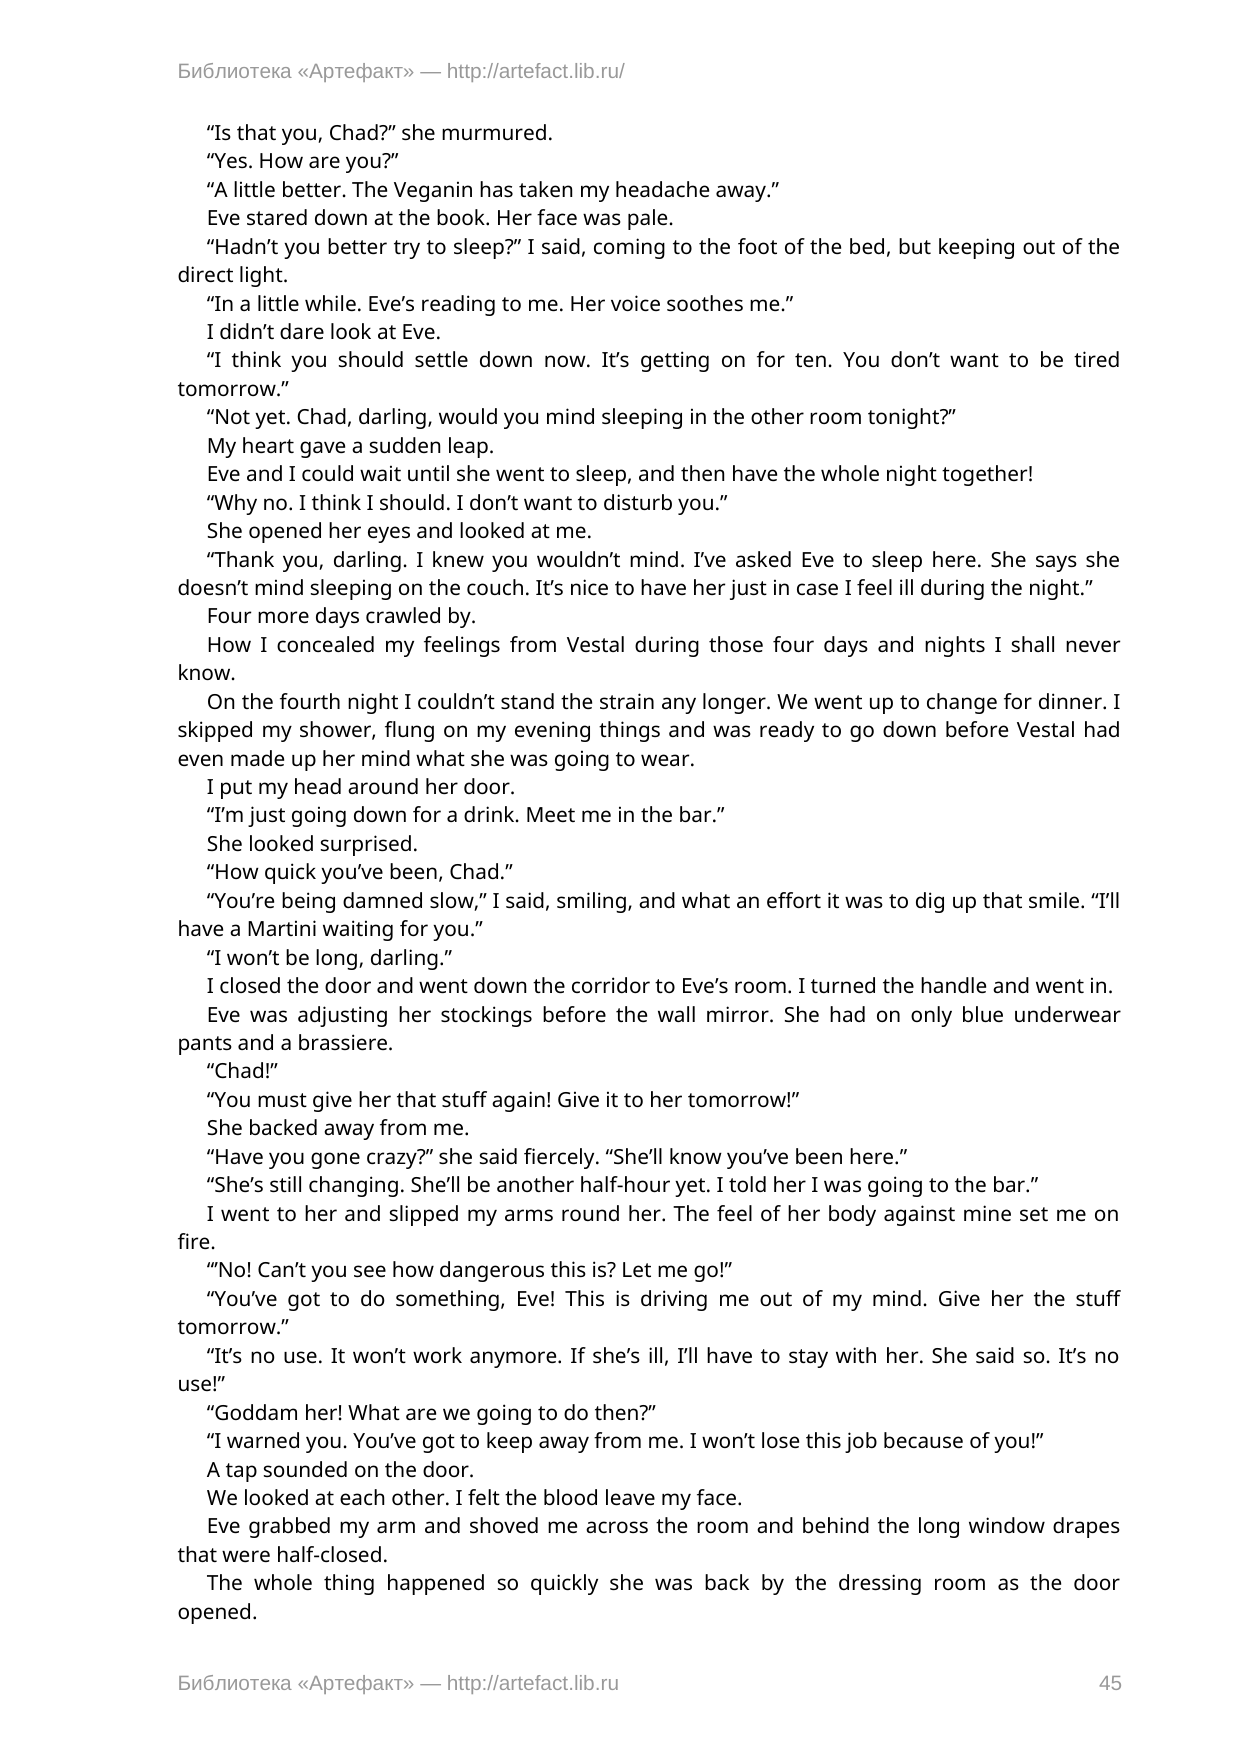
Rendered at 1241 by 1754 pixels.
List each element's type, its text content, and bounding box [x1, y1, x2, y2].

text On the fourth night I couldn’t stand the strain any longer. We went up to change for dinner. I skipped my shower, flung on my evening things and was ready to go down before Vestal had even made up her mind what she was going to wear. [177, 687, 1122, 772]
text “Thank you, darling. I knew you wouldn’t mind. I’ve asked Eve to sleep here. She says she doesn’t mind sleeping on the couch. It’s nice to have her just in case I feel ill during the night.” [177, 545, 1122, 602]
text Eve stared down at the book. Her face was pale. [177, 203, 1122, 232]
text “A little better. The Veganin has taken my headache away.” [177, 175, 1122, 203]
text “You must give her that stuff again! Give it to her tomorrow!” [177, 1085, 1122, 1113]
text “’No! Can’t you see how dangerous this is? Let me go!” [177, 1256, 1122, 1284]
text “Not yet. Chad, darling, would you mind sleeping in the other room tonight?” [177, 402, 1122, 431]
text “You’ve got to do something, Eve! This is driving me out of my mind. Give her the stuff tomorrow.” [177, 1284, 1122, 1341]
text A tap sounded on the door. [177, 1455, 1122, 1483]
text “Hadn’t you better try to sleep?” I said, coming to the foot of the bed, but keeping out of the direct light. [177, 232, 1122, 289]
text She opened her eyes and looked at me. [177, 516, 1122, 545]
text “Why no. I think I should. I don’t want to disturb you.” [177, 488, 1122, 516]
text “She’s still changing. She’ll be another half-hour yet. I told her I was going to the bar.” [177, 1170, 1122, 1199]
text My heart gave a sudden leap. [177, 431, 1122, 459]
text Eve was adjusting her stockings before the wall mirror. She had on only blue underwear pants and a brassiere. [177, 1000, 1122, 1057]
text Four more days crawled by. [177, 602, 1122, 630]
text “Chad!” [177, 1057, 1122, 1085]
text “I’m just going down for a drink. Meet me in the bar.” [177, 801, 1122, 829]
text “Goddam her! What are we going to do then?” [177, 1398, 1122, 1426]
text The whole thing happened so quickly she was back by the dressing room as the door opened. [177, 1568, 1122, 1625]
text She backed away from me. [177, 1113, 1122, 1142]
text I went to her and slipped my arms round her. The feel of her body against mine set me on fire. [177, 1199, 1122, 1256]
text “I think you should settle down now. It’s getting on for ten. You don’t want to be tired tomorrow.” [177, 346, 1122, 402]
text “Have you gone crazy?” she said fiercely. “She’ll know you’ve been here.” [177, 1142, 1122, 1170]
text We looked at each other. I felt the blood leave my face. [177, 1483, 1122, 1512]
text I didn’t dare look at Eve. [177, 317, 1122, 346]
text She looked surprised. [177, 829, 1122, 857]
text “How quick you’ve been, Chad.” [177, 857, 1122, 886]
text I put my head around her door. [177, 772, 1122, 801]
text “It’s no use. It won’t work anymore. If she’s ill, I’ll have to stay with her. She said so. It’s no use!” [177, 1341, 1122, 1398]
text How I concealed my feelings from Vestal during those four days and nights I shall never know. [177, 630, 1122, 687]
text “In a little while. Eve’s reading to me. Her voice soothes me.” [177, 289, 1122, 317]
text “Is that you, Chad?” she murmured. [177, 118, 1122, 147]
text I closed the door and went down the corridor to Eve’s room. I turned the handle and went in. [177, 971, 1122, 1000]
text “You’re being damned slow,” I said, smiling, and what an effort it was to dig up that smile. “I’ll have a Martini waiting for you.” [177, 886, 1122, 943]
text Eve grabbed my arm and shoved me across the room and behind the long window drapes that were half-closed. [177, 1512, 1122, 1568]
text Eve and I could wait until she went to sleep, and then have the whole night together! [177, 459, 1122, 488]
text “I won’t be long, darling.” [177, 943, 1122, 971]
text “Yes. How are you?” [177, 147, 1122, 175]
text “I warned you. You’ve got to keep away from me. I won’t lose this job because of you!” [177, 1426, 1122, 1455]
